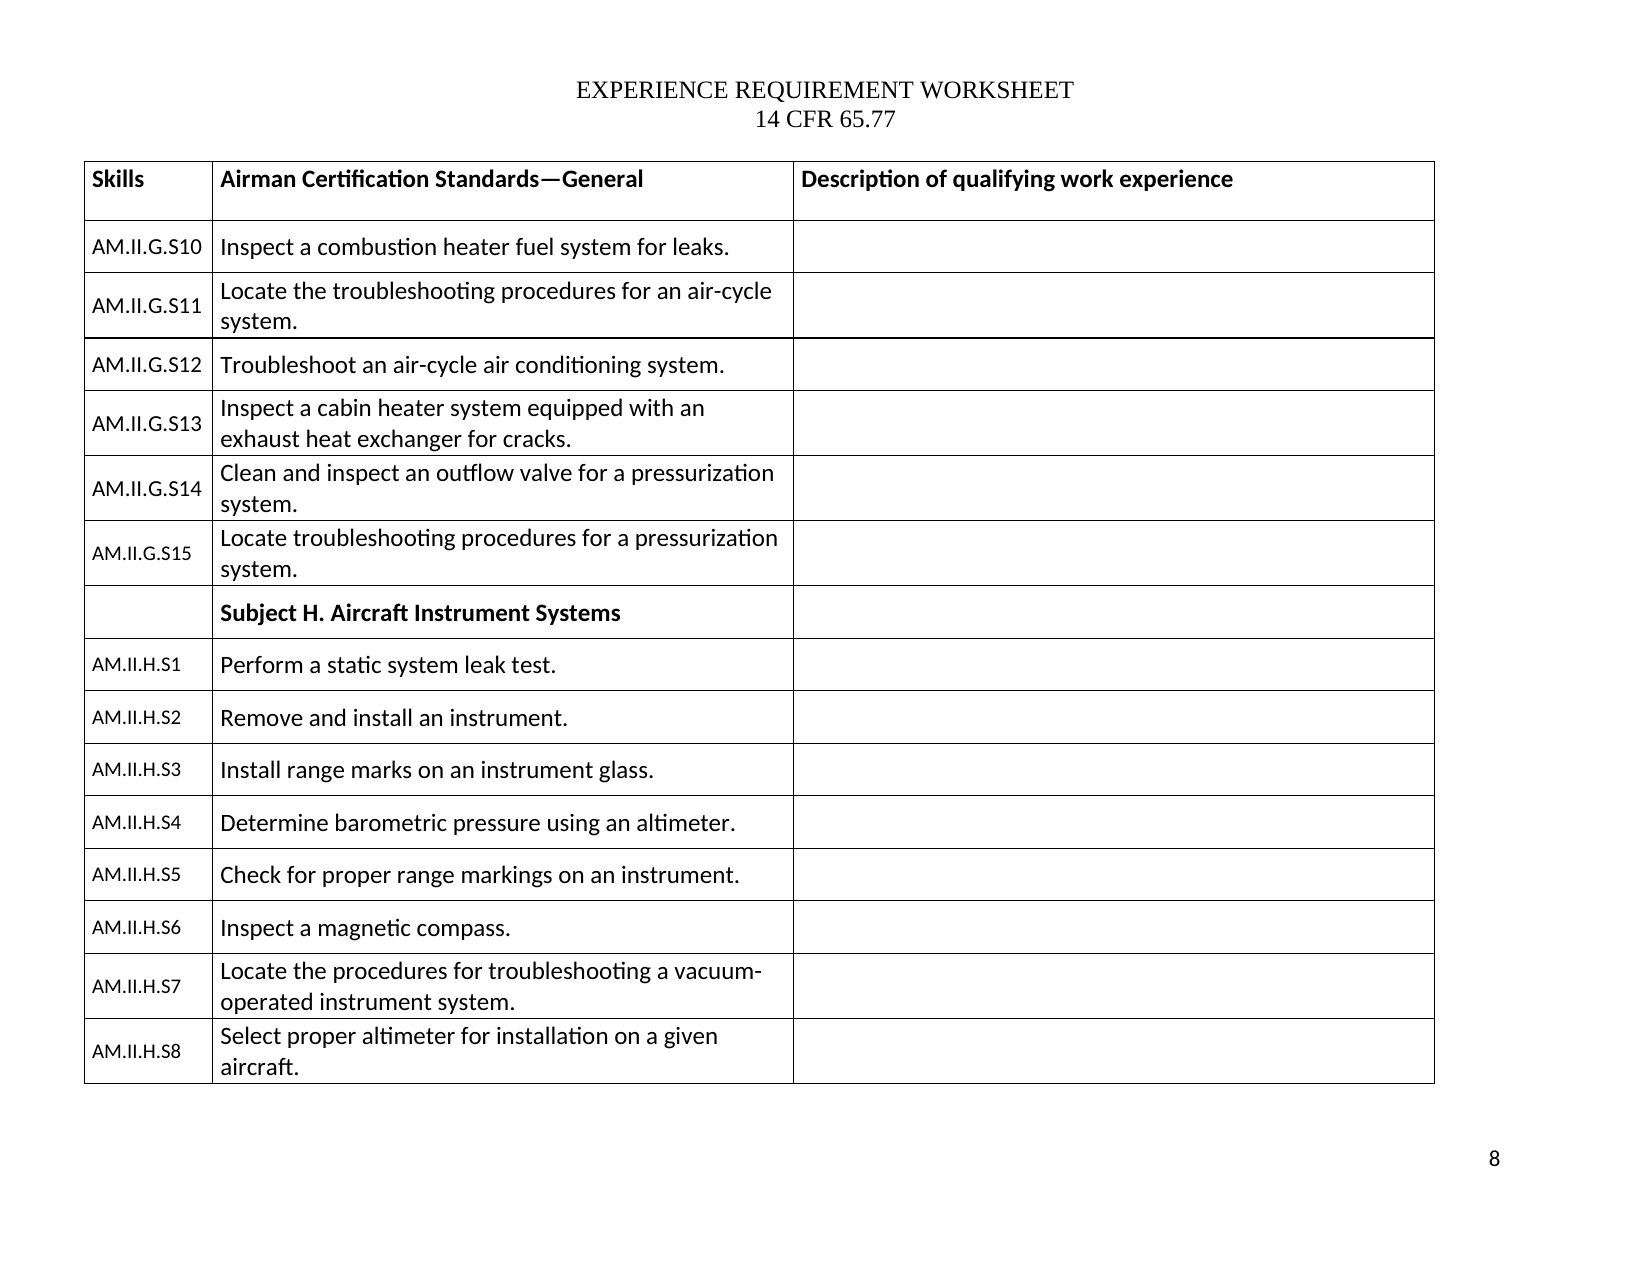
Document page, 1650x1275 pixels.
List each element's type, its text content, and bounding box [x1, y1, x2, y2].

table_cell Troubleshoot an air-cycle air conditioning system. [213, 339, 793, 390]
table_cell AM.II.G.S13 [85, 391, 212, 455]
table_header Skills [85, 162, 212, 220]
table_cell AM.II.H.S7 [85, 954, 212, 1018]
table_cell AM.II.H.S4 [85, 796, 212, 848]
table_cell [794, 221, 1434, 272]
table_cell [794, 339, 1434, 390]
table_cell Check for proper range markings on an instrument. [213, 849, 793, 900]
table_cell [794, 1019, 1434, 1083]
table_cell Locate the procedures for troubleshooting a vacuum-operated instrument system. [213, 954, 793, 1018]
table_cell Subject H. Aircraft Instrument Systems [213, 586, 793, 638]
table_cell [794, 796, 1434, 848]
table_cell AM.II.H.S2 [85, 691, 212, 743]
table_cell [794, 391, 1434, 455]
table_cell Perform a static system leak test. [213, 639, 793, 690]
table_cell Remove and install an instrument. [213, 691, 793, 743]
table_cell Locate the troubleshooting procedures for an air-cycle system. [213, 273, 793, 337]
table_cell [794, 954, 1434, 1018]
table_cell [794, 744, 1434, 795]
table_cell Select proper altimeter for installation on a given aircraft. [213, 1019, 793, 1083]
table_cell AM.II.H.S1 [85, 639, 212, 690]
table_cell Inspect a cabin heater system equipped with an exhaust heat exchanger for cracks. [213, 391, 793, 455]
table_header Description of qualifying work experience [794, 162, 1434, 220]
table_cell AM.II.G.S10 [85, 221, 212, 272]
table_cell [794, 521, 1434, 585]
table_cell [794, 849, 1434, 900]
table_cell Install range marks on an instrument glass. [213, 744, 793, 795]
table_cell [85, 586, 212, 638]
table_cell AM.II.H.S6 [85, 901, 212, 953]
table_cell Locate troubleshooting procedures for a pressurization system. [213, 521, 793, 585]
table_cell Inspect a combustion heater fuel system for leaks. [213, 221, 793, 272]
table_cell Clean and inspect an outflow valve for a pressurization system. [213, 456, 793, 520]
table_cell Determine barometric pressure using an altimeter. [213, 796, 793, 848]
table_cell AM.II.G.S12 [85, 339, 212, 390]
table_cell [794, 456, 1434, 520]
table_cell Inspect a magnetic compass. [213, 901, 793, 953]
table_cell [794, 901, 1434, 953]
table_cell AM.II.H.S8 [85, 1019, 212, 1083]
table_cell [794, 586, 1434, 638]
table_cell [794, 639, 1434, 690]
table_cell [794, 273, 1434, 337]
table_cell AM.II.G.S14 [85, 456, 212, 520]
table_cell AM.II.H.S5 [85, 849, 212, 900]
table_cell AM.II.H.S3 [85, 744, 212, 795]
table_cell AM.II.G.S11 [85, 273, 212, 337]
table_cell [794, 691, 1434, 743]
table_header Airman Certification Standards—General [213, 162, 793, 220]
table_cell AM.II.G.S15 [85, 521, 212, 585]
